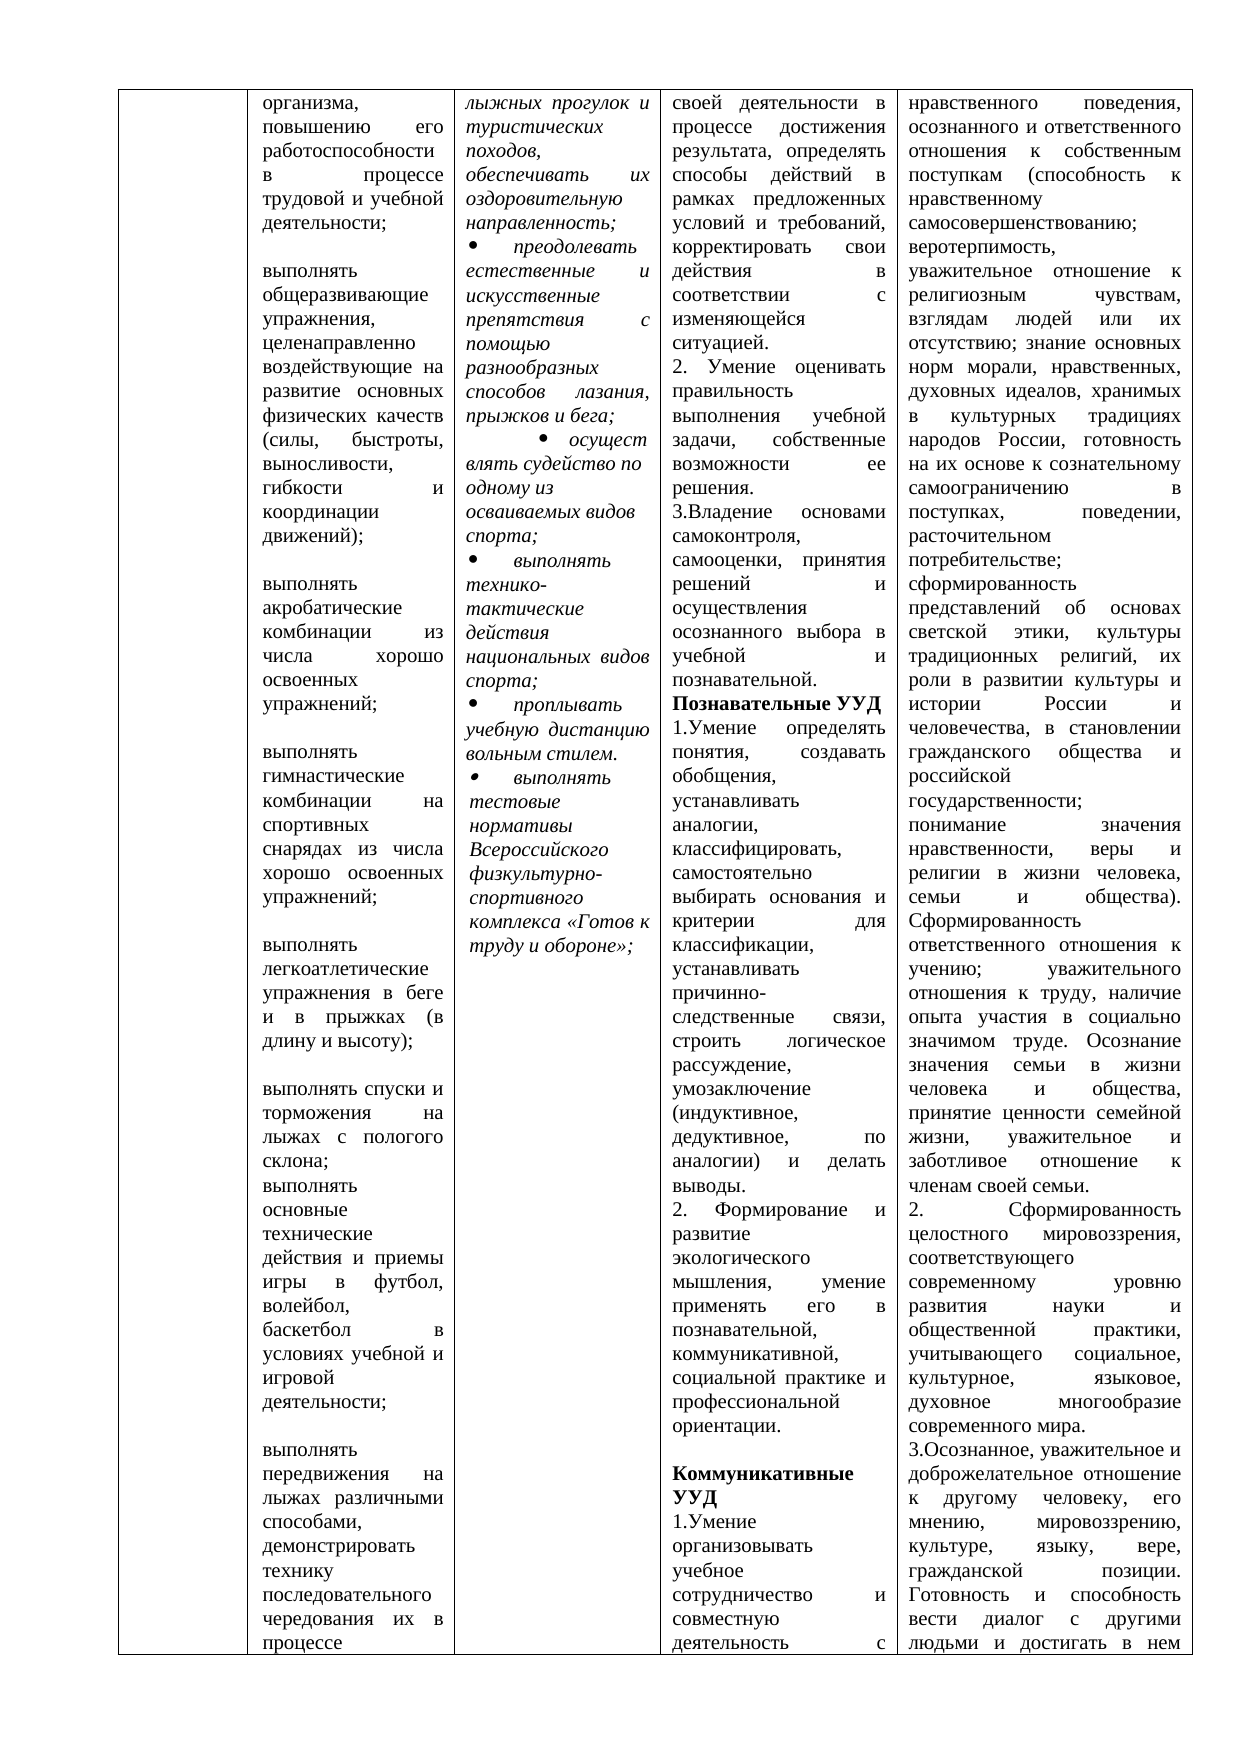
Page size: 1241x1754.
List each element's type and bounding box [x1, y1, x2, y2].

table_cell [898, 90, 1192, 1654]
table_cell [248, 90, 454, 1654]
table_cell [661, 90, 897, 1654]
table_cell [119, 90, 247, 1654]
table_cell [455, 90, 660, 1654]
